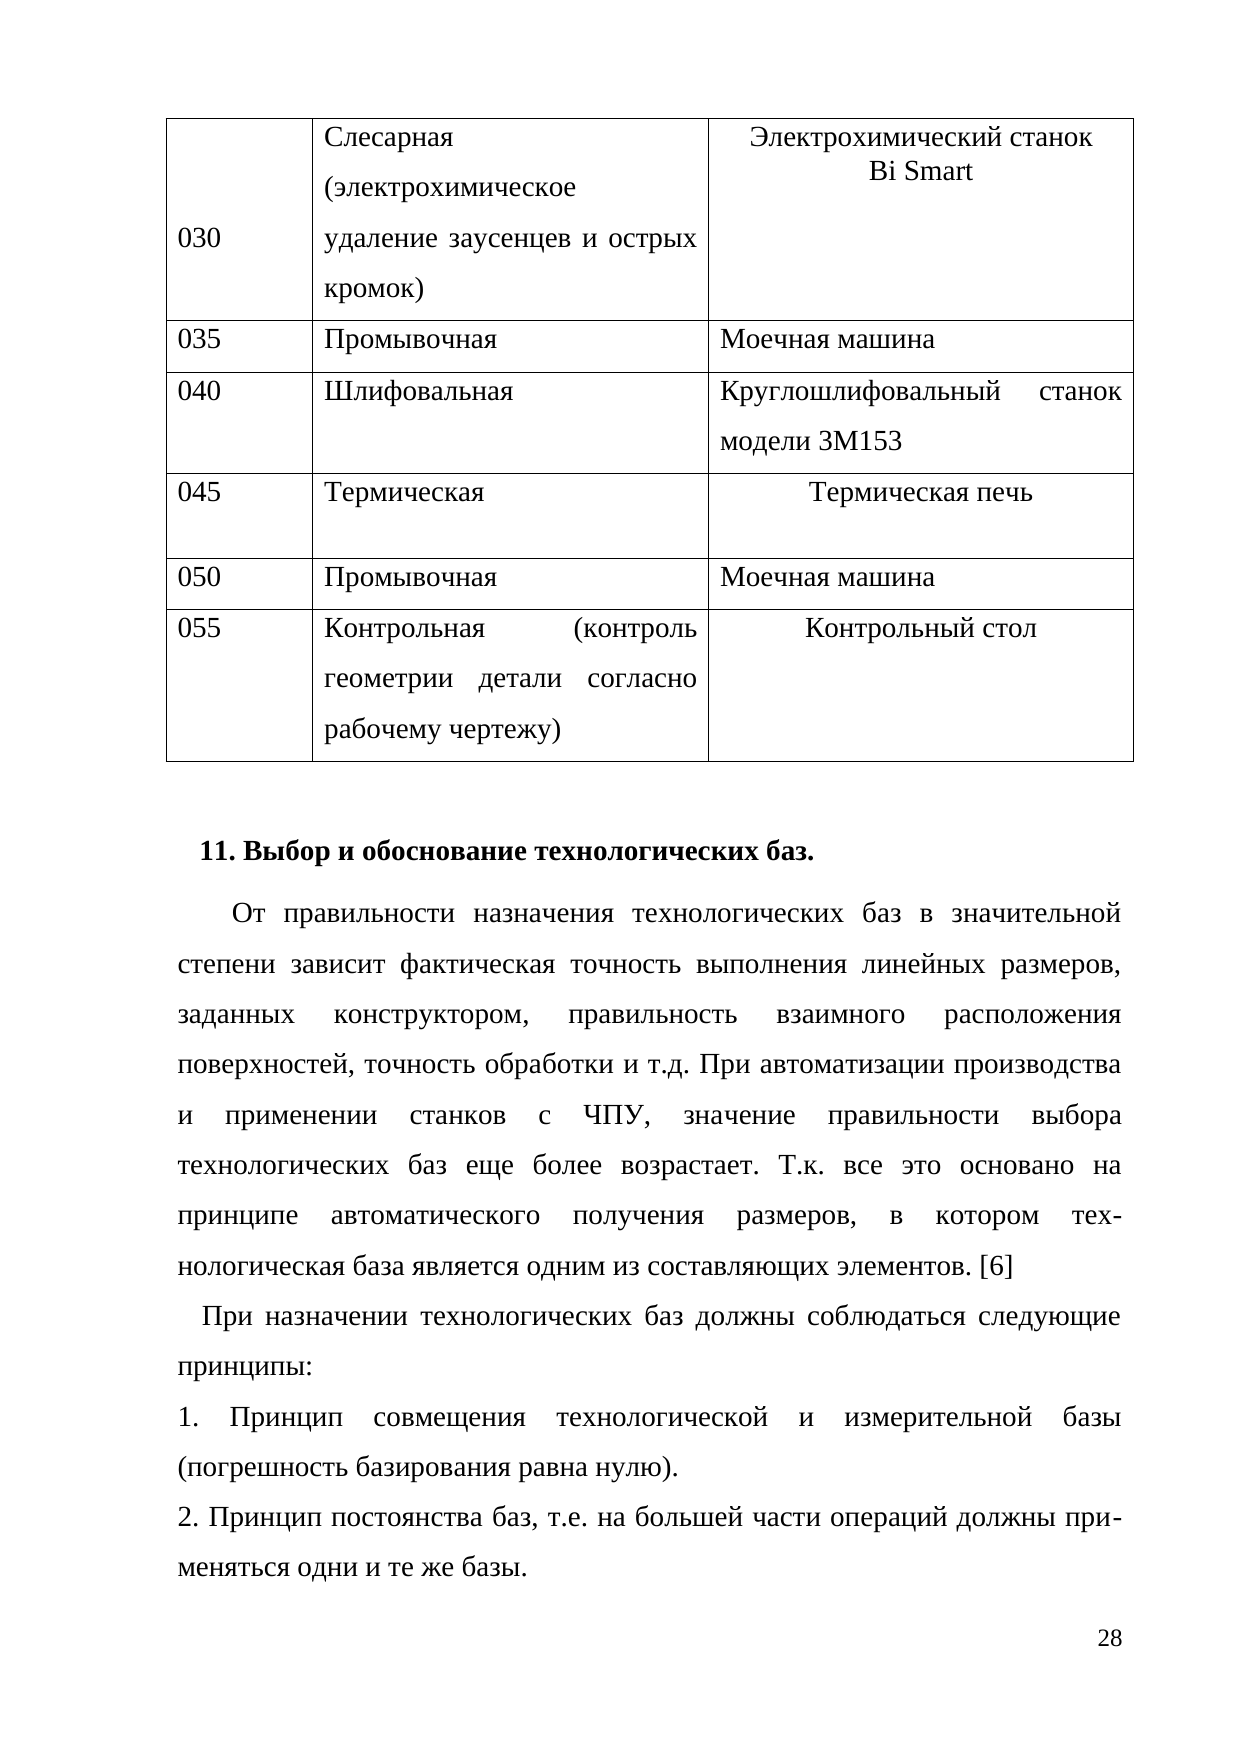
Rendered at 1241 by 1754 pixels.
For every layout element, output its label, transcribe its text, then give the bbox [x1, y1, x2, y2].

table_cell Контрольный стол [709, 610, 1133, 761]
table_cell Круглошлифовальный станок модели 3М153 [709, 373, 1133, 473]
table_cell Промывочная [313, 559, 708, 609]
text 1. Принцип совмещения технологической и измерительной базы (погрешность базирования равна нулю). [177, 1399, 1122, 1482]
table_cell 050 [167, 559, 312, 609]
table_cell 045 [167, 474, 312, 558]
table_cell Электрохимический станок Bi Smart [709, 119, 1133, 320]
table_cell Промывочная [313, 321, 708, 372]
table_cell Контрольная (контроль геометрии детали согласно рабочему чертежу) [313, 610, 708, 761]
table_cell Термическая печь [709, 474, 1133, 558]
table_cell Моечная машина [709, 321, 1133, 372]
text От правильности назначения технологических баз в значительной степени зависит фактическая точность выполнения линейных размеров, заданных конструктором, правильность взаимного расположения поверхностей, точность обработки и т.д. При автоматизации производства и применении станков с ЧПУ, значение правильности выбора технологических баз еще более возрастает. Т.к. все это основано на принципе автоматического получения размеров, в котором технологическая база является одним из составляющих элементов. [6] [177, 896, 1122, 1281]
table_cell 055 [167, 610, 312, 761]
table_cell Слесарная (электрохимическое удаление заусенцев и острых кромок) [313, 119, 708, 320]
table_cell 040 [167, 373, 312, 473]
table_cell Шлифовальная [313, 373, 708, 473]
table_cell 030 [167, 119, 312, 320]
subtitle 11. Выбор и обоснование технологических баз. [177, 833, 1122, 867]
table_cell 035 [167, 321, 312, 372]
text 2. Принцип постоянства баз, т.е. на большей части операций должны применяться одни и те же базы. [177, 1499, 1122, 1583]
table_cell Термическая [313, 474, 708, 558]
text При назначении технологических баз должны соблюдаться следующие принципы: [177, 1298, 1122, 1382]
table_cell Моечная машина [709, 559, 1133, 609]
